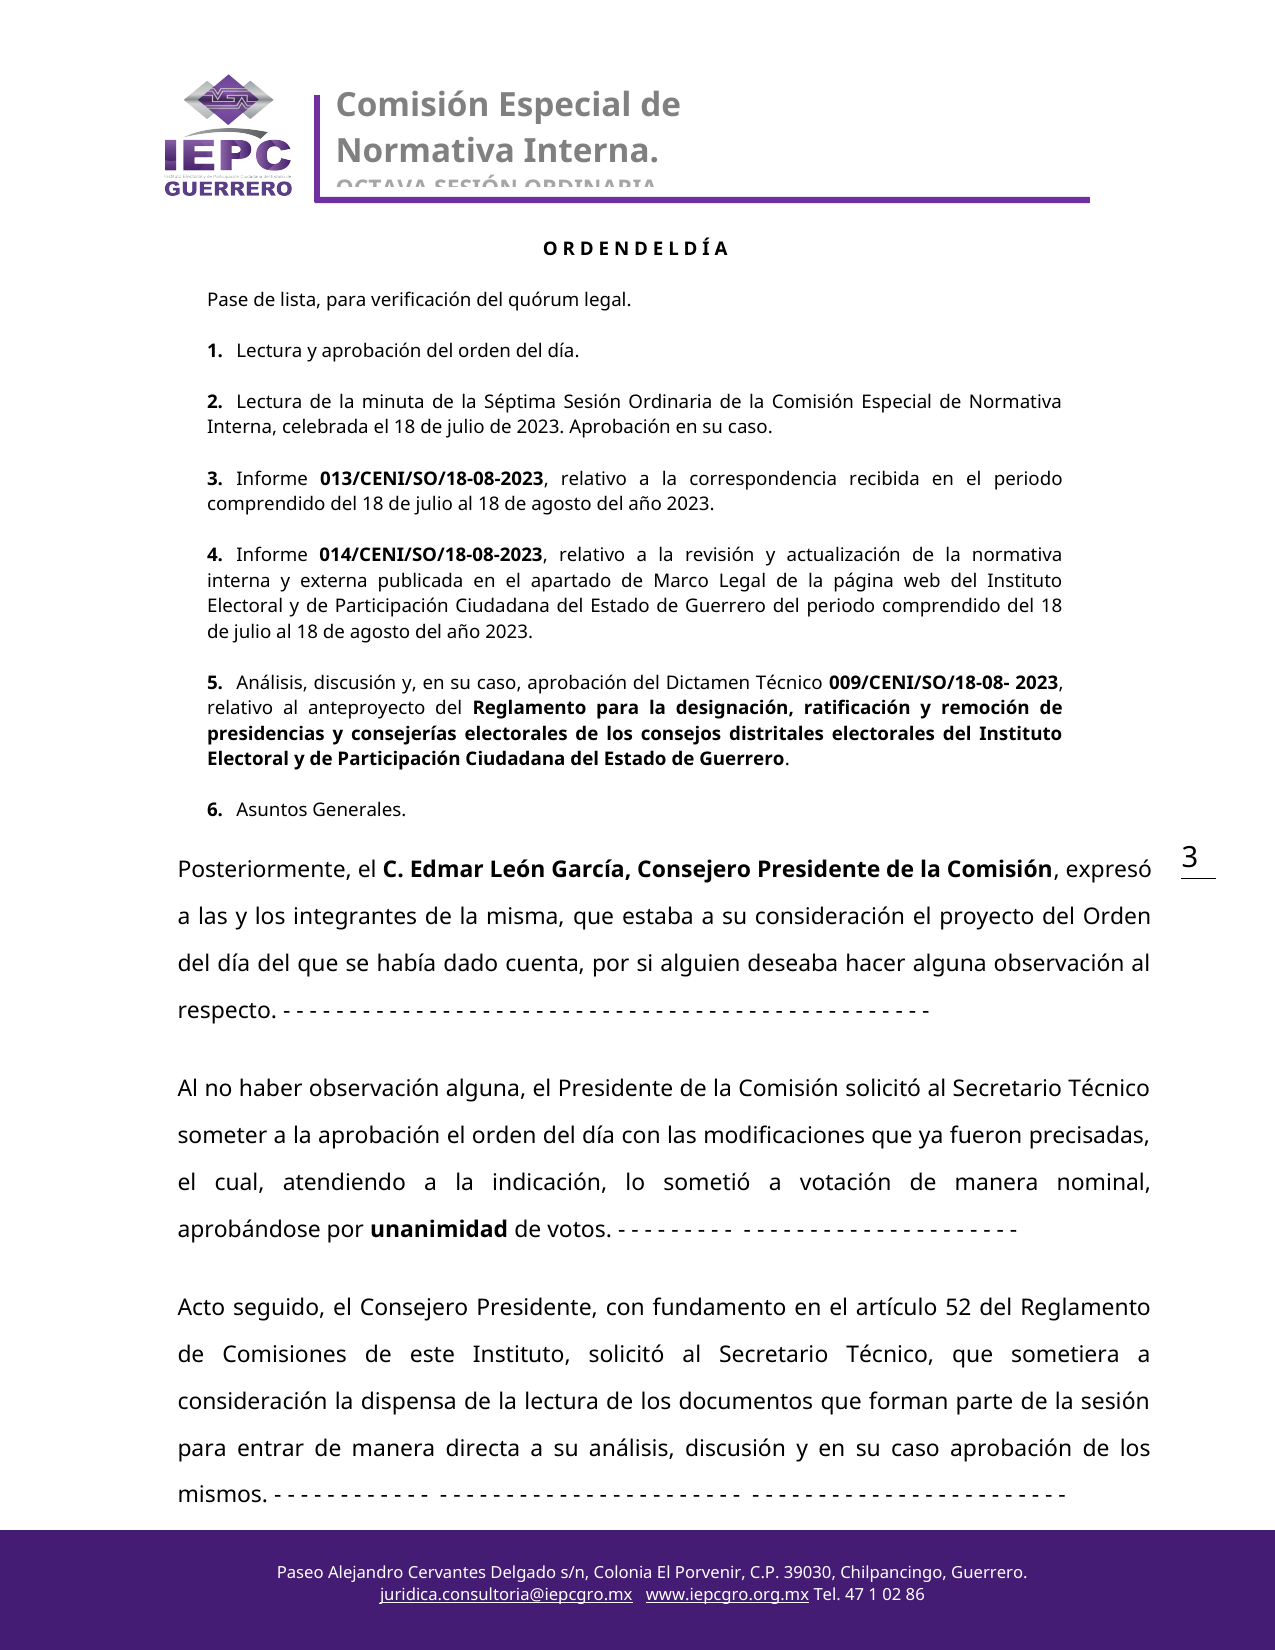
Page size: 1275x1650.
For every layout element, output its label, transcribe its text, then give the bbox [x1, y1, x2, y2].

text Al no haber observación alguna, el Presidente de la Comisión solicitó al Secretario Técnico someter a la aprobación el orden del día con las modificaciones que ya fueron precisadas, el cual, atendiendo a la indicación, lo sometió a votación de manera nominal, aprobándose por unanimidad de votos. - - - - - - - - - - - - - - - - - - - - - - - - - - - - - - [177, 1072, 1152, 1244]
picture [0, 1530, 1275, 1650]
list Lectura de la minuta de la Séptima Sesión Ordinaria de la Comisión Especial de Normativa Interna, celebrada el 18 de julio de 2023. Aprobación en su caso. [207, 388, 1063, 439]
list Asuntos Generales. [207, 797, 1063, 822]
list Informe 013/CENI/SO/18-08-2023, relativo a la correspondencia recibida en el periodo comprendido del 18 de julio al 18 de agosto del año 2023. [207, 465, 1063, 516]
list Informe 014/CENI/SO/18-08-2023, relativo a la revisión y actualización de la normativa interna y externa publicada en el apartado de Marco Legal de la página web del Instituto Electoral y de Participación Ciudadana del Estado de Guerrero del periodo comprendido del 18 de julio al 18 de agosto del año 2023. [207, 541, 1063, 643]
text Posteriormente, el C. Edmar León García, Consejero Presidente de la Comisión, expresó a las y los integrantes de la misma, que estaba a su consideración el proyecto del Orden del día del que se había dado cuenta, por si alguien deseaba hacer alguna observación al respecto. - - - - - - - - - - - - - - - - - - - - - - - - - - - - - - - - - - - - - - - - - - - - - - - - - [177, 853, 1152, 1025]
text Acto seguido, el Consejero Presidente, con fundamento en el artículo 52 del Reglamento de Comisiones de este Instituto, solicitó al Secretario Técnico, que sometiera a consideración la dispensa de la lectura de los documentos que forman parte de la sesión para entrar de manera directa a su análisis, discusión y en su caso aprobación de los mismos. - - - - - - - - - - - - - - - - - - - - - - - - - - - - - - - - - - - - - - - - - - - - - - - - - - - - - - - - - - - [177, 1291, 1152, 1510]
list Análisis, discusión y, en su caso, aprobación del Dictamen Técnico 009/CENI/SO/18-08- 2023, relativo al anteproyecto del Reglamento para la designación, ratificación y remoción de presidencias y consejerías electorales de los consejos distritales electorales del Instituto Electoral y de Participación Ciudadana del Estado de Guerrero. [207, 669, 1063, 771]
list Lectura y aprobación del orden del día. [207, 337, 1063, 363]
picture [157, 69, 299, 201]
text O R D E N D E L D Í A [207, 235, 1063, 261]
text Pase de lista, para verificación del quórum legal. [207, 286, 1063, 312]
